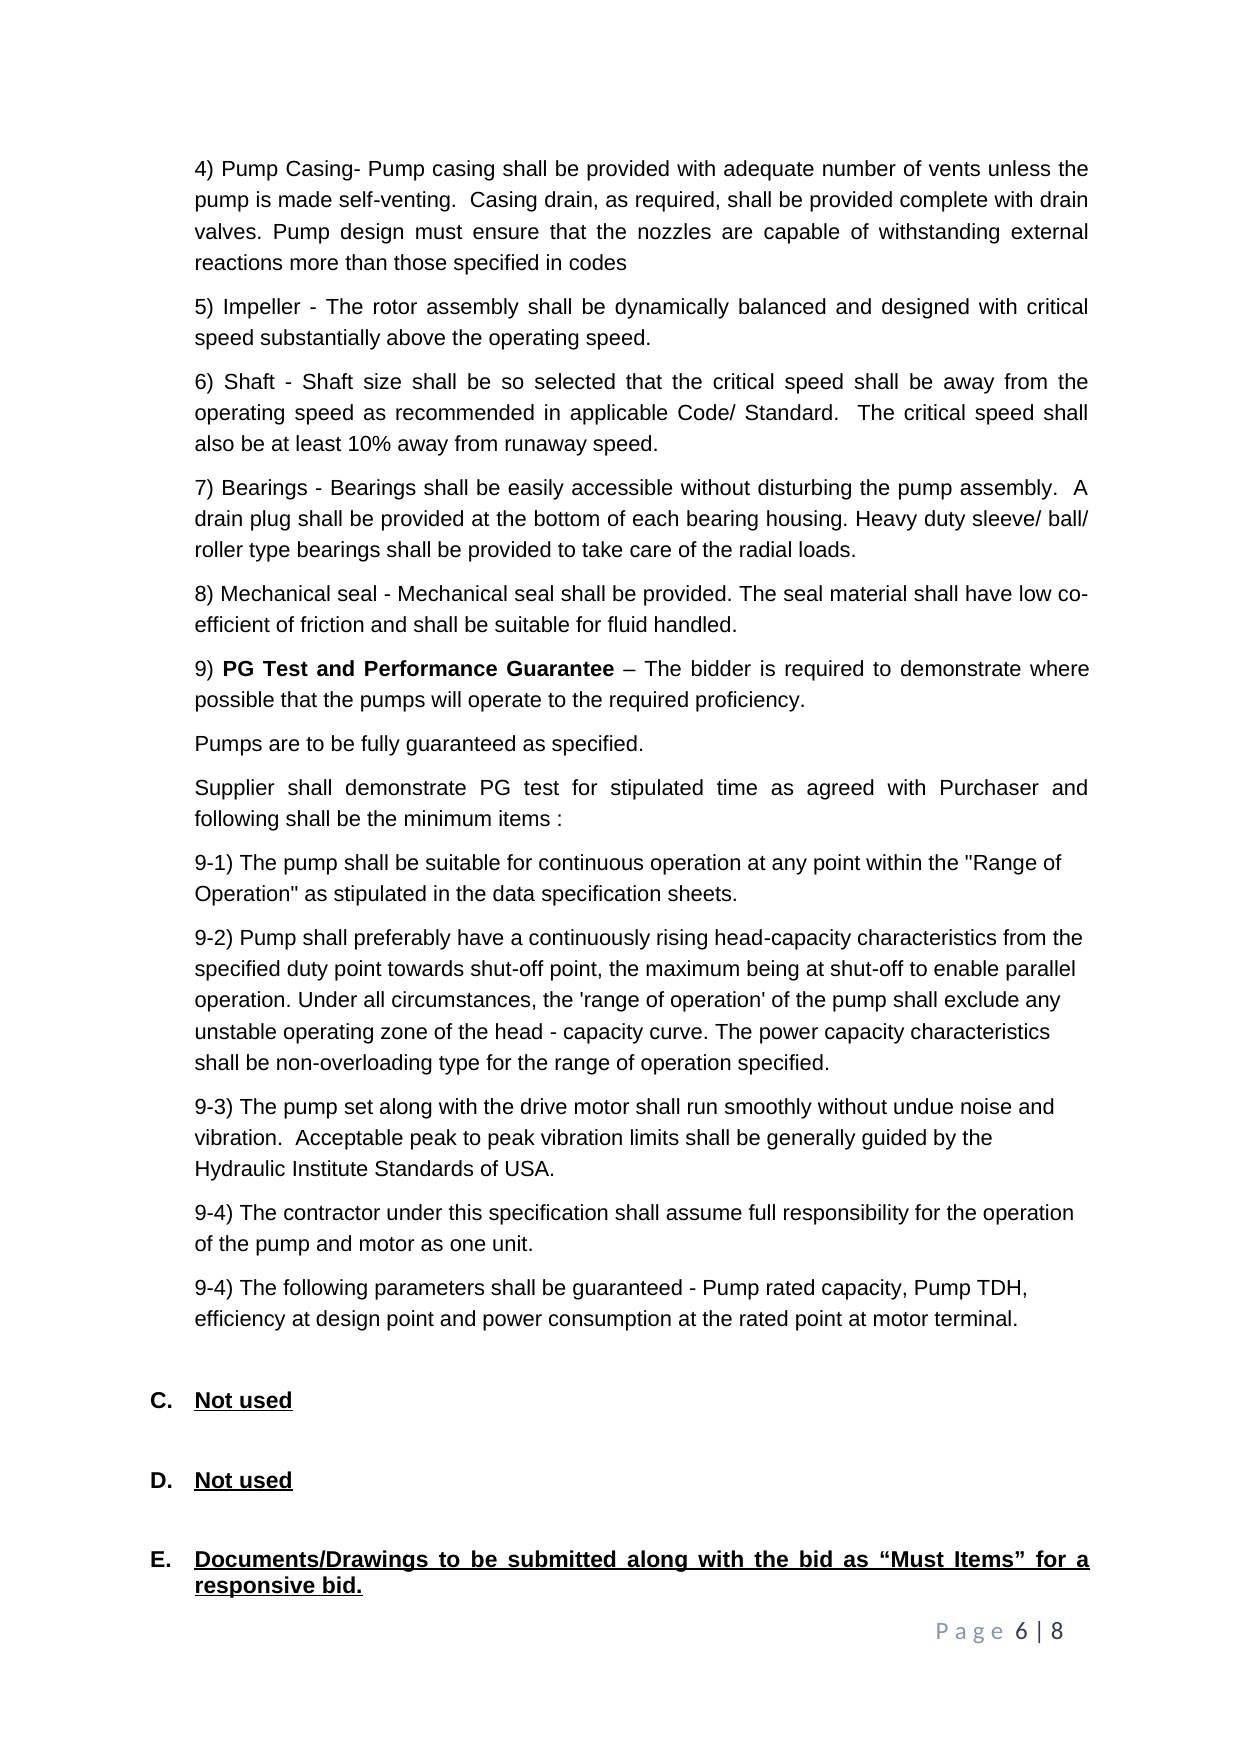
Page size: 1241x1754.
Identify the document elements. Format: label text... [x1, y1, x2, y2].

text 9-4) The following parameters shall be guaranteed - Pump rated capacity, Pump TDH, efficiency at design point and power consumption at the rated point at motor terminal. [194, 1269, 1090, 1331]
text 8) Mechanical seal - Mechanical seal shall be provided. The seal material shall have low co-efficient of friction and shall be suitable for fluid handled. [194, 575, 1090, 637]
text Supplier shall demonstrate PG test for stipulated time as agreed with Purchaser and following shall be the minimum items : [194, 769, 1090, 831]
text 5) Impeller - The rotor assembly shall be dynamically balanced and designed with critical speed substantially above the operating speed. [194, 287, 1090, 350]
list Not used [150, 1467, 1090, 1493]
text 9-1) The pump shall be suitable for continuous operation at any point within the "Range of Operation" as stipulated in the data specification sheets. [194, 844, 1090, 906]
text 9-4) The contractor under this specification shall assume full responsibility for the operation of the pump and motor as one unit. [194, 1194, 1090, 1256]
text 9-2) Pump shall preferably have a continuously rising head-capacity characteristics from the specified duty point towards shut-off point, the maximum being at shut-off to enable parallel operation. Under all circumstances, the 'range of operation' of the pump shall exclude any unstable operating zone of the head - capacity curve. The power capacity characteristics shall be non-overloading type for the range of operation specified. [194, 919, 1090, 1075]
text 9) PG Test and Performance Guarantee – The bidder is required to demonstrate where possible that the pumps will operate to the required proficiency. [194, 650, 1090, 712]
text 9-3) The pump set along with the drive motor shall run smoothly without undue noise and vibration. Acceptable peak to peak vibration limits shall be generally guided by the Hydraulic Institute Standards of USA. [194, 1087, 1090, 1181]
list Documents/Drawings to be submitted along with the bid as “Must Items” for a responsive bid. [150, 1546, 1090, 1598]
text 4) Pump Casing- Pump casing shall be provided with adequate number of vents unless the pump is made self-venting. Casing drain, as required, shall be provided complete with drain valves. Pump design must ensure that the nozzles are capable of withstanding external reactions more than those specified in codes [194, 150, 1090, 275]
list Not used [150, 1387, 1090, 1414]
text 6) Shaft - Shaft size shall be so selected that the critical speed shall be away from the operating speed as recommended in applicable Code/ Standard. The critical speed shall also be at least 10% away from runaway speed. [194, 362, 1090, 456]
text 7) Bearings - Bearings shall be easily accessible without disturbing the pump assembly. A drain plug shall be provided at the bottom of each bearing housing. Heavy duty sleeve/ ball/ roller type bearings shall be provided to take care of the radial loads. [194, 469, 1090, 562]
text Pumps are to be fully guaranteed as specified. [194, 725, 1090, 756]
